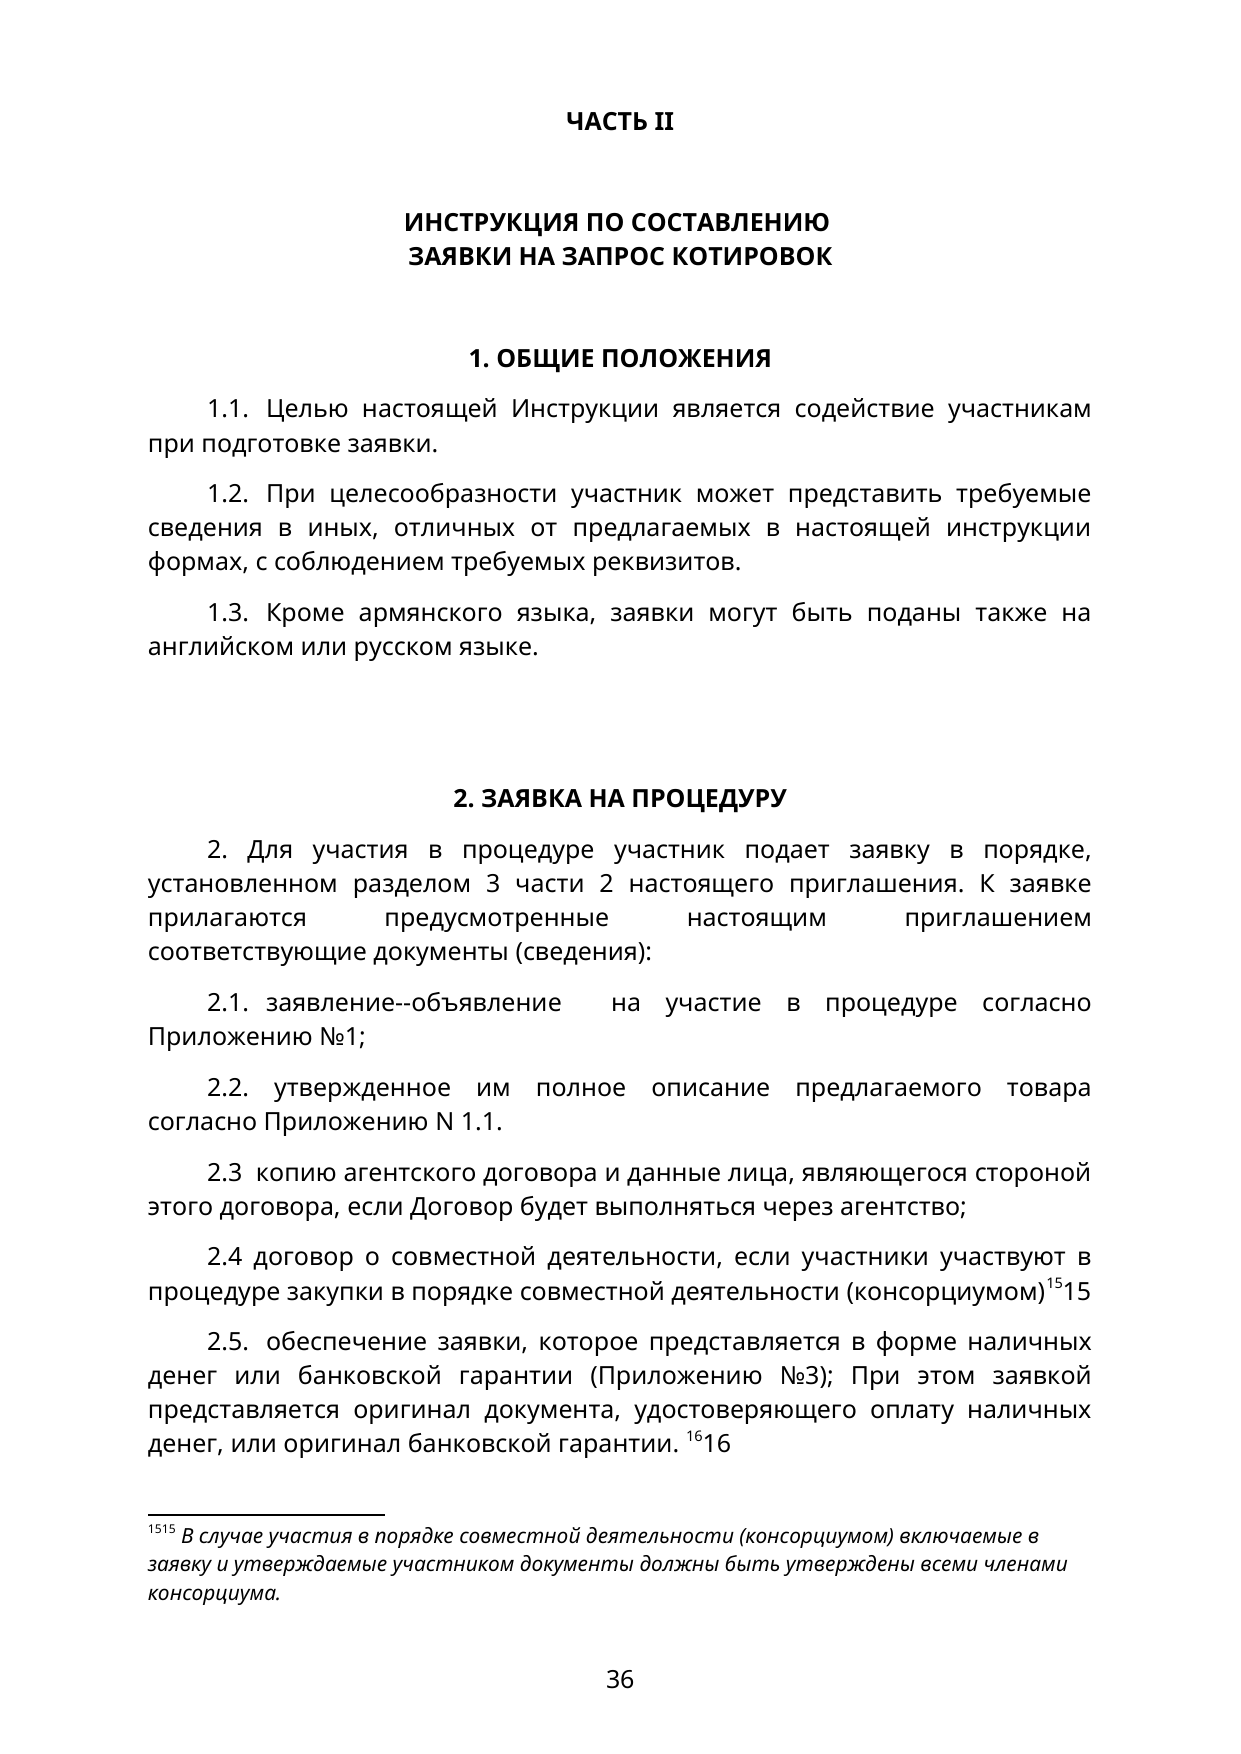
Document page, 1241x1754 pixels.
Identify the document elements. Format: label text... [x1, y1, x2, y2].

text 2.4 договор о совместной деятельности, если участники участвуют в процедуре закупки в порядке совместной деятельности (консорциумом)15 [148, 1239, 1092, 1307]
text 2. Для участия в процедуре участник подает заявку в порядке, установленном разделом 3 части 2 настоящего приглашения. К заявке прилагаются предусмотренные настоящим приглашением соответствующие документы (сведения): [148, 832, 1092, 968]
text 1.3. Кроме армянского языка, заявки могут быть поданы также на английском или русском языке. [148, 595, 1092, 663]
text 1.1. Целью настоящей Инструкции является содействие участникам при подготовке заявки. [148, 391, 1092, 459]
text 2.1. заявление--объявлениe на участие в процедуре согласно Приложению №1; [148, 985, 1092, 1053]
text 1.2. При целесообразности участник может представить требуемые сведения в иных, отличных от предлагаемых в настоящей инструкции формах, с соблюдением требуемых реквизитов. [148, 476, 1092, 578]
text 2. ЗАЯВКА НА ПРОЦЕДУРУ [148, 781, 1092, 815]
text 1. ОБЩИЕ ПОЛОЖЕНИЯ [148, 340, 1092, 374]
text ЧАСТЬ II [148, 103, 1092, 137]
text 2.2. утвержденнoе им полное описание предлагаемого товара согласно Приложению N 1.1. [148, 1069, 1092, 1138]
text 2.5. обеспечение заявки, которое представляется в форме наличных денег или банковской гарантии (Приложению №3); При этом заявкой представляется оригинал документа, удостоверяющего оплату наличных денег, или оригинал банковской гарантии. 16 [148, 1324, 1092, 1460]
text 2.3 копию агентского договора и данные лица, являющегося стороной этого договора, если Договор будет выполняться через агентство; [148, 1154, 1092, 1222]
text ИНСТРУКЦИЯ ПО СОСТАВЛЕНИЮ ЗАЯВКИ НА ЗАПРОС КОТИРОВОК [148, 205, 1092, 273]
